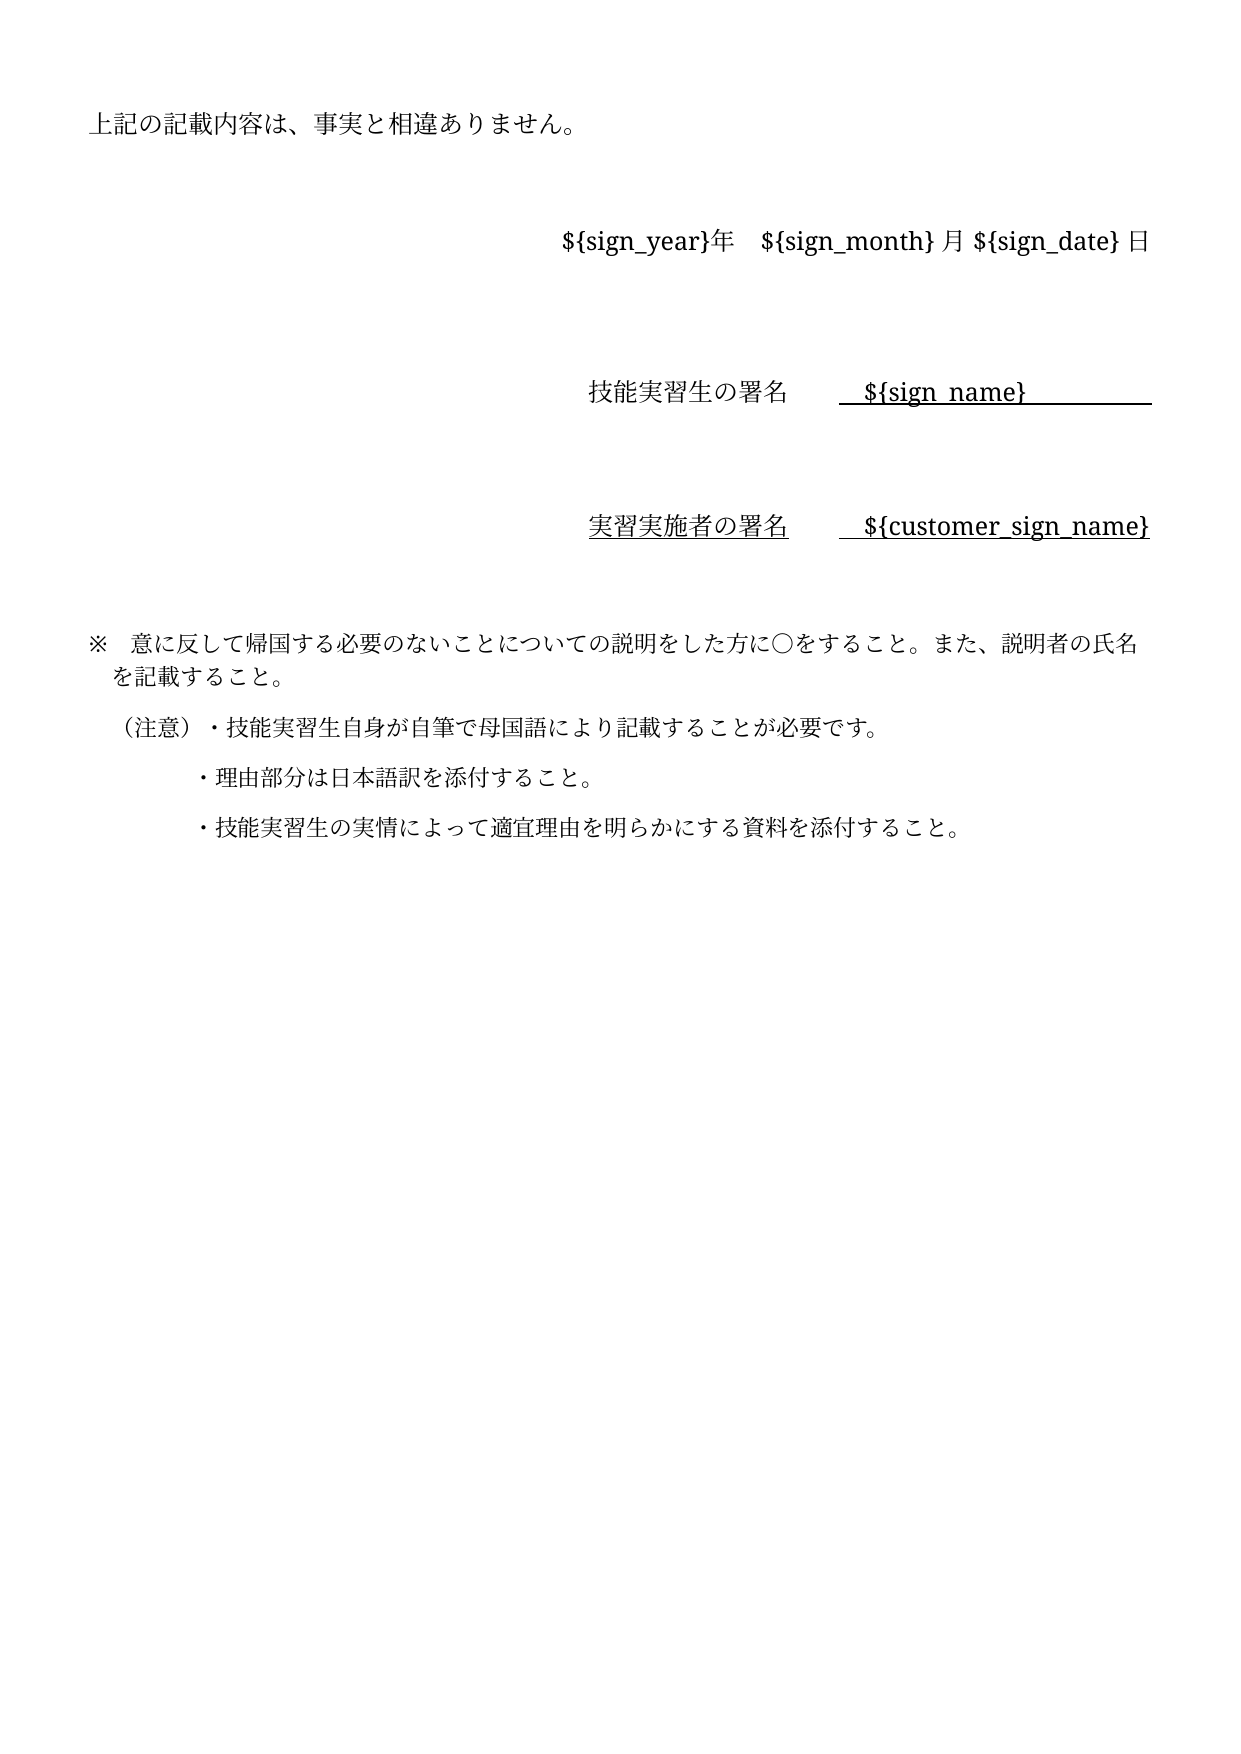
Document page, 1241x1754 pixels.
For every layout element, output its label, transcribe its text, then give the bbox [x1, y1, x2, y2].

text ・技能実習生の実情によって適宜理由を明らかにする資料を添付すること。 [111, 810, 1152, 843]
text 実習実施者の署名 ${customer_sign_name} [89, 491, 1152, 558]
text 技能実習生の署名 ${sign_name} [89, 357, 1152, 424]
text （注意）・技能実習生自身が自筆で母国語により記載することが必要です。 [89, 709, 1152, 743]
text ${sign_year}年 ${sign_month} 月 ${sign_date} 日 [89, 206, 1152, 273]
text 上記の記載内容は、事実と相違ありません。 [89, 89, 1152, 156]
text ※ 意に反して帰国する必要のないことについての説明をした方に○をすること。また、説明者の氏名を記載すること。 [89, 625, 1152, 692]
text ・理由部分は日本語訳を添付すること。 [192, 759, 1152, 793]
